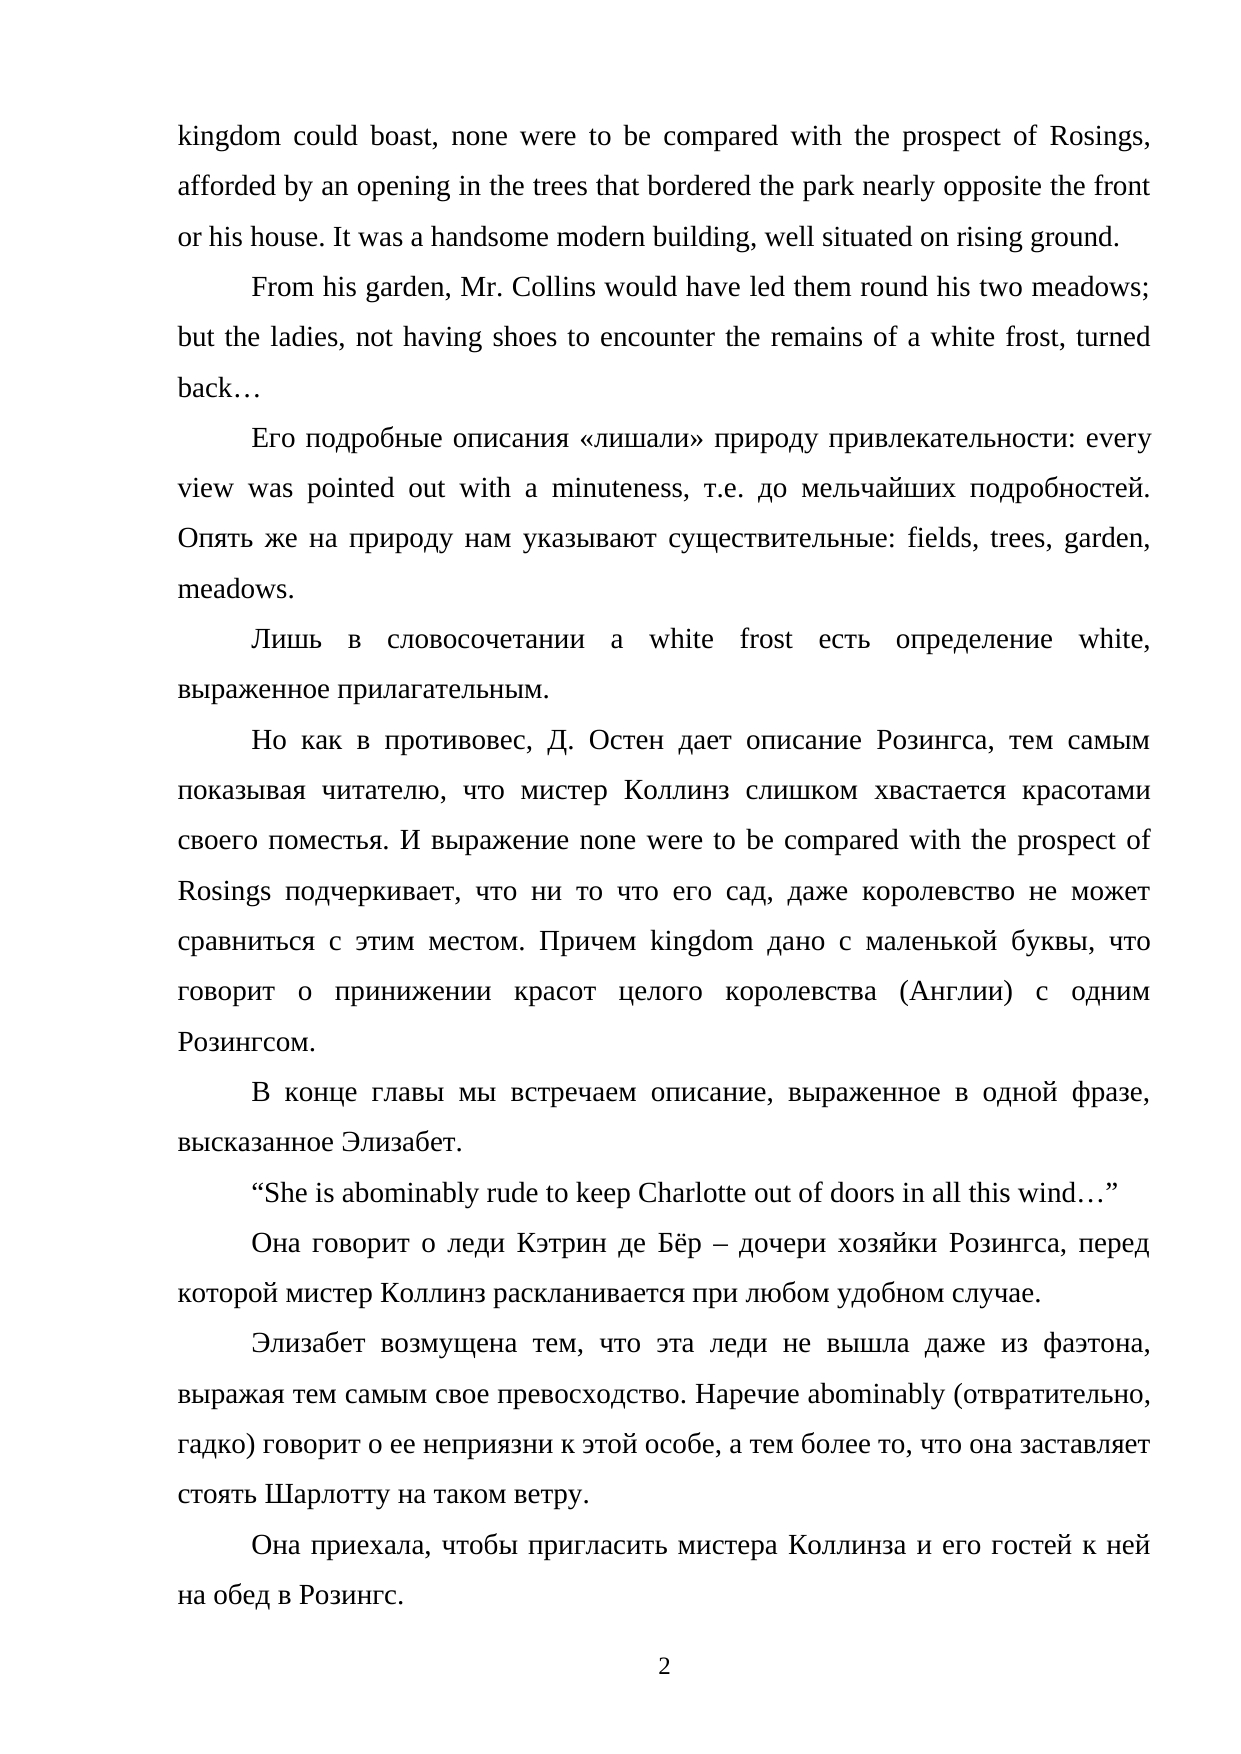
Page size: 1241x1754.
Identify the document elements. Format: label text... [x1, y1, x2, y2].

text Его подробные описания «лишали» природу привлекательности: every view was pointed out with a minuteness, т.е. до мельчайших подробностей. Опять же на природу нам указывают существительные: fields, trees, garden, meadows. [177, 420, 1152, 604]
text “She is abominably rude to keep out of doors in all this wind…” [177, 1175, 1152, 1208]
text Она приехала, чтобы пригласить мистера Коллинза и его гостей к ней на обед в Розингс. [177, 1527, 1152, 1611]
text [177, 118, 1152, 252]
text В конце главы мы встречаем описание, выраженное в одной фразе, высказанное Элизабет. [177, 1074, 1152, 1158]
text From his garden, Mr. Collins would have led them round his two meadows; but the ladies, not having shoes to encounter the remains of a white frost, turned back… [177, 269, 1152, 403]
text Но как в противовес, Д. Остен дает описание Розингса, тем самым показывая читателю, что мистер Коллинз слишком хвастается красотами своего поместья. И выражение none were to be compared with the prospect of Rosings подчеркивает, что ни то что его сад, даже королевство не может сравниться с этим местом. Причем kingdom дано с маленькой буквы, что говорит о принижении красот целого королевства (Англии) с одним Розингсом. [177, 722, 1152, 1057]
text Она говорит о леди Кэтрин де Бёр – дочери хозяйки Розингса, перед которой мистер Коллинз раскланивается при любом удобном случае. [177, 1225, 1152, 1309]
text Элизабет возмущена тем, что эта леди не вышла даже из фаэтона, выражая тем самым свое превосходство. Наречие abominably (отвратительно, гадко) говорит о ее неприязни к этой особе, а тем более то, что она заставляет стоять Шарлотту на таком ветру. [177, 1326, 1152, 1510]
text Лишь в словосочетании a white frost есть определение white, выраженное прилагательным. [177, 621, 1152, 705]
